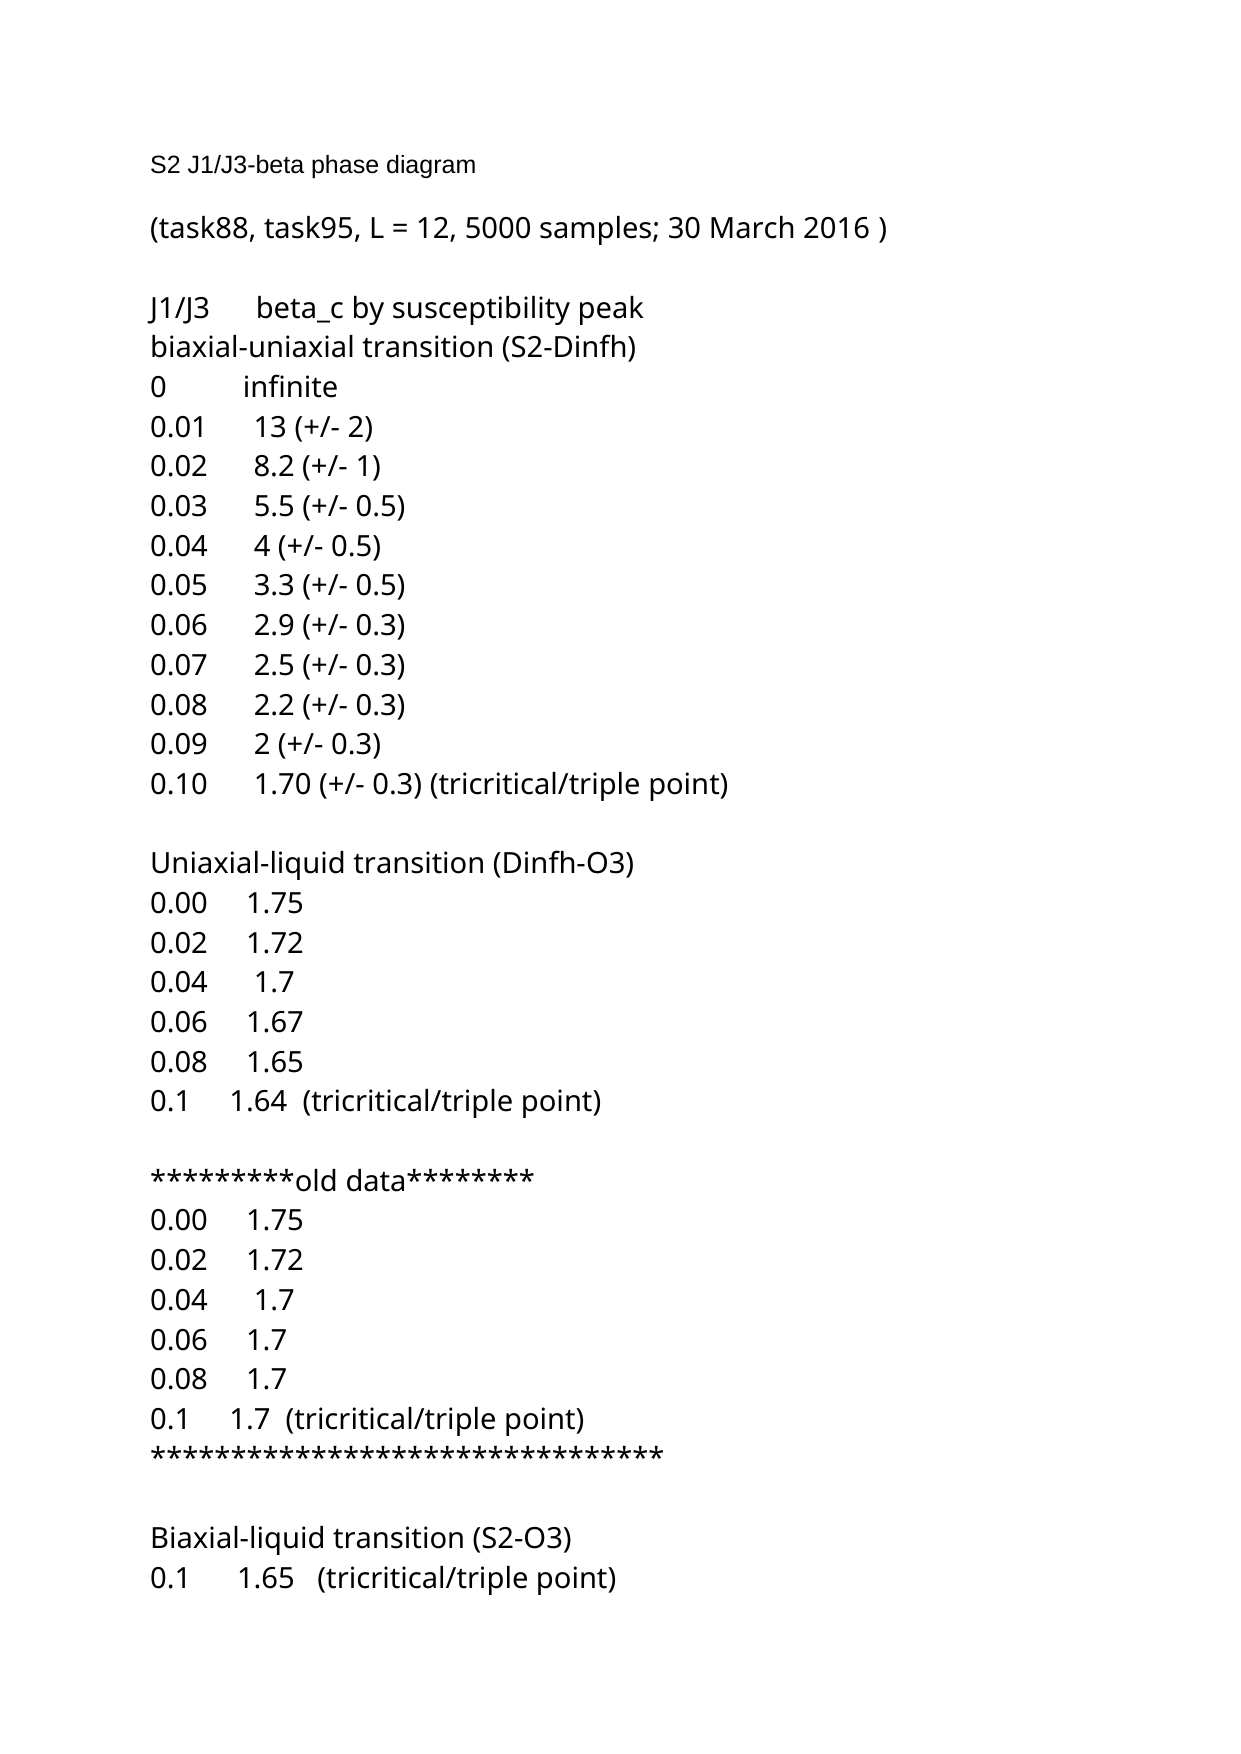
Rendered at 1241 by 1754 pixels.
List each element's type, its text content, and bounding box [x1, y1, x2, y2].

text 0.08 1.7 [150, 1358, 1090, 1398]
text 0.1 1.64 (tricritical/triple point) [150, 1081, 1090, 1120]
text 0.06 1.67 [150, 1001, 1090, 1041]
text 0.10 1.70 (+/- 0.3) (tricritical/triple point) [150, 763, 1090, 803]
text Biaxial-liquid transition (S2-O3) [150, 1517, 1090, 1557]
text 0.09 2 (+/- 0.3) [150, 723, 1090, 763]
text 0.04 1.7 [150, 962, 1090, 1001]
text S2 J1/J3-beta phase diagram [150, 150, 1090, 179]
text 0.00 1.75 [150, 882, 1090, 922]
text 0.00 1.75 [150, 1200, 1090, 1239]
text 0.08 2.2 (+/- 0.3) [150, 684, 1090, 723]
text J1/J3 beta_c by susceptibility peak [150, 287, 1090, 327]
text 0 infinite [150, 366, 1090, 406]
text ******************************** [150, 1438, 1090, 1477]
text 0.1 1.65 (tricritical/triple point) [150, 1557, 1090, 1597]
text 0.07 2.5 (+/- 0.3) [150, 644, 1090, 684]
text 0.06 2.9 (+/- 0.3) [150, 604, 1090, 644]
text 0.05 3.3 (+/- 0.5) [150, 565, 1090, 604]
text Uniaxial-liquid transition (Dinfh-O3) [150, 842, 1090, 882]
text 0.1 1.7 (tricritical/triple point) [150, 1398, 1090, 1438]
text 0.03 5.5 (+/- 0.5) [150, 485, 1090, 525]
text 0.04 1.7 [150, 1279, 1090, 1319]
text 0.01 13 (+/- 2) [150, 406, 1090, 446]
text 0.08 1.65 [150, 1041, 1090, 1081]
text biaxial-uniaxial transition (S2-Dinfh) [150, 327, 1090, 366]
text 0.02 1.72 [150, 922, 1090, 962]
text 0.02 8.2 (+/- 1) [150, 446, 1090, 485]
text *********old data******** [150, 1160, 1090, 1200]
text 0.02 1.72 [150, 1239, 1090, 1279]
text (task88, task95, L = 12, 5000 samples; 30 March 2016 ) [150, 207, 1090, 247]
text 0.04 4 (+/- 0.5) [150, 525, 1090, 565]
text 0.06 1.7 [150, 1319, 1090, 1358]
